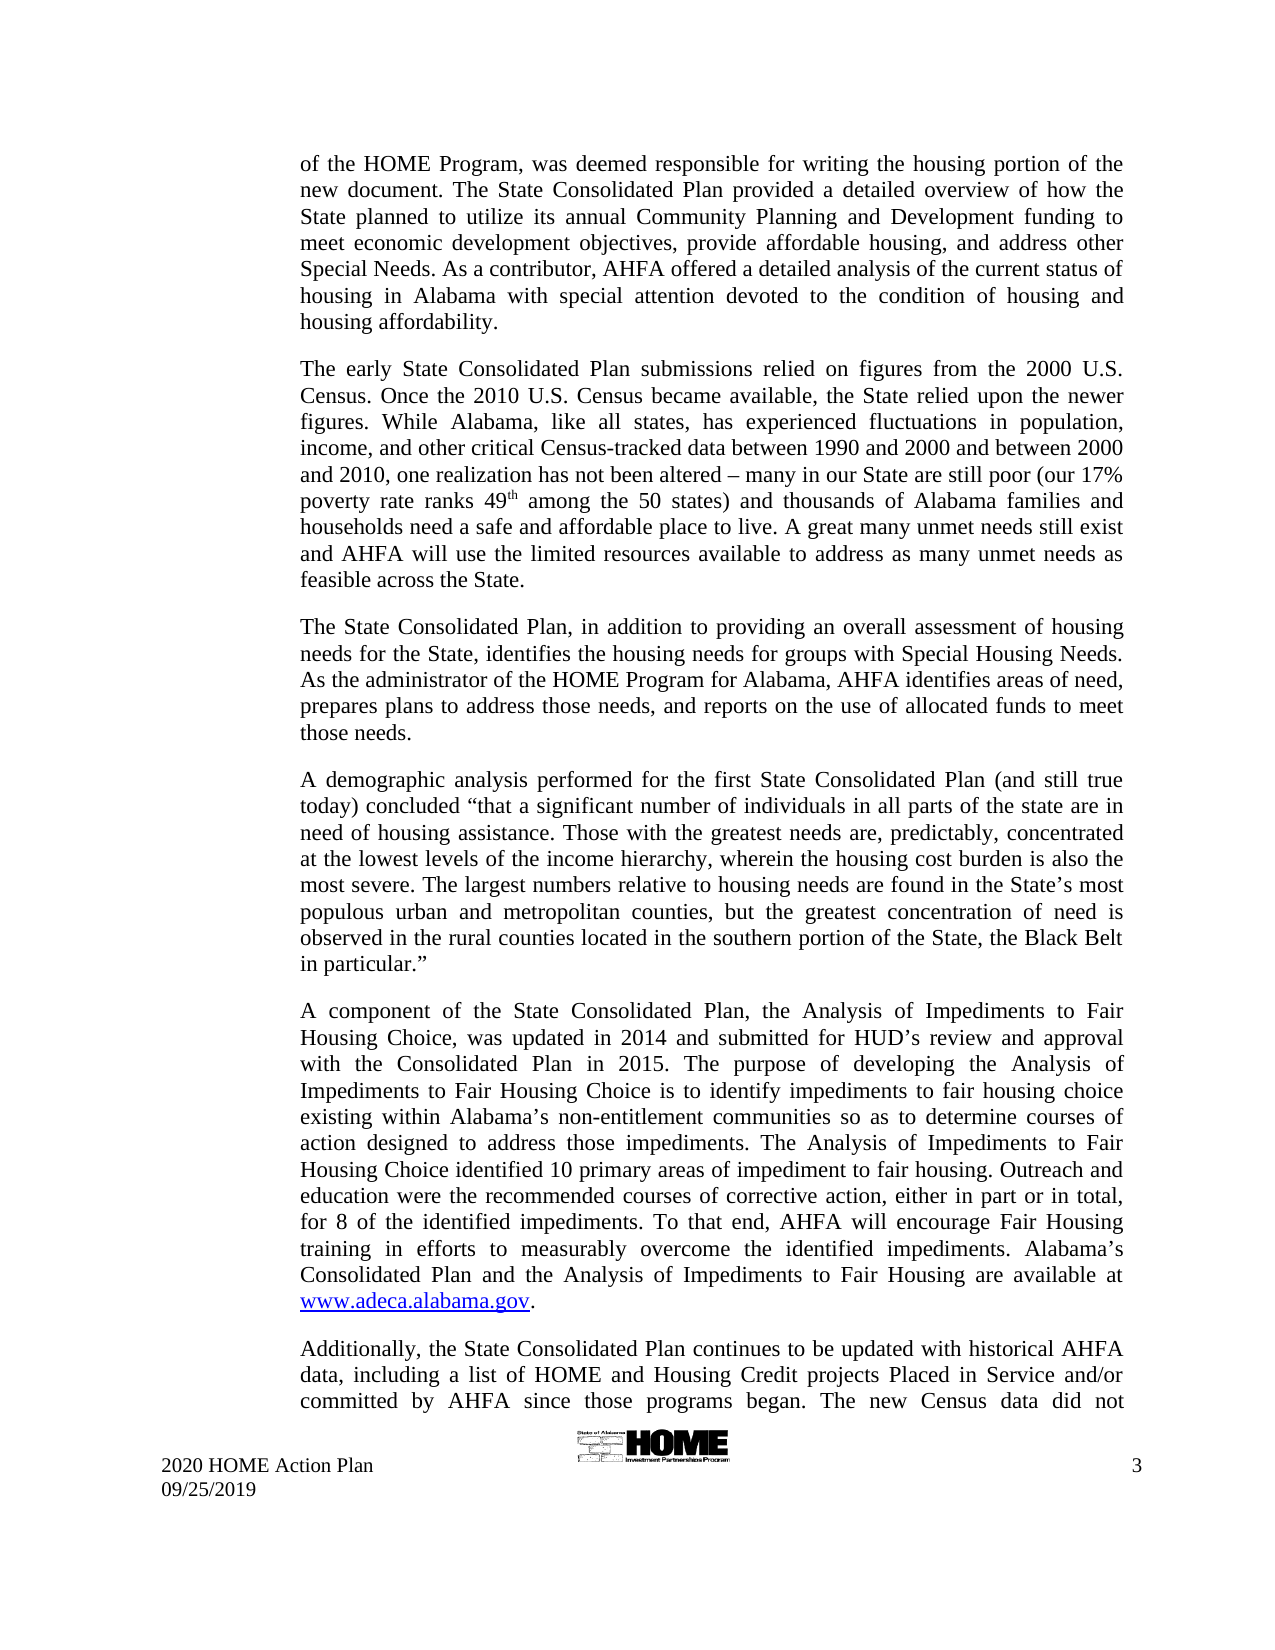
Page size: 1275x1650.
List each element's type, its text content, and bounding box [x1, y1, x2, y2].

text The early State Consolidated Plan submissions relied on figures from the 2000 U.S. Census. Once the 2010 U.S. Census became available, the State relied upon the newer figures. While Alabama, like all states, has experienced fluctuations in population, income, and other critical Census-tracked data between 1990 and 2000 and between 2000 and 2010, one realization has not been altered – many in our State are still poor (our 17% poverty rate ranks 49th among the 50 states) and thousands of Alabama families and households need a safe and affordable place to live. A great many unmet needs still exist and AHFA will use the limited resources available to address as many unmet needs as feasible across the State. [300, 355, 1125, 592]
picture [574, 1429, 730, 1462]
text The State Consolidated Plan, in addition to providing an overall assessment of housing needs for the State, identifies the housing needs for groups with Special Housing Needs. As the administrator of the HOME Program for Alabama, AHFA identifies areas of need, prepares plans to address those needs, and reports on the use of allocated funds to meet those needs. [300, 613, 1125, 745]
text A demographic analysis performed for the first State Consolidated Plan (and still true today) concluded “that a significant number of individuals in all parts of the state are in need of housing assistance. Those with the greatest needs are, predictably, concentrated at the lowest levels of the income hierarchy, wherein the housing cost burden is also the most severe. The largest numbers relative to housing needs are found in the State’s most populous urban and metropolitan counties, but the greatest concentration of need is observed in the rural counties located in the southern portion of the State, the Black Belt in particular.” [300, 766, 1125, 977]
text A component of the State Consolidated Plan, the Analysis of Impediments to Fair Housing Choice, was updated in 2014 and submitted for HUD’s review and approval with the Consolidated Plan in 2015. The purpose of developing the Analysis of Impediments to Fair Housing Choice is to identify impediments to fair housing choice existing within Alabama’s non-entitlement communities so as to determine courses of action designed to address those impediments. The Analysis of Impediments to Fair Housing Choice identified 10 primary areas of impediment to fair housing. Outreach and education were the recommended courses of corrective action, either in part or in total, for 8 of the identified impediments. To that end, AHFA will encourage Fair Housing training in efforts to measurably overcome the identified impediments. Alabama’s Consolidated Plan and the Analysis of Impediments to Fair Housing are available at www.adeca.alabama.gov. [300, 998, 1125, 1314]
